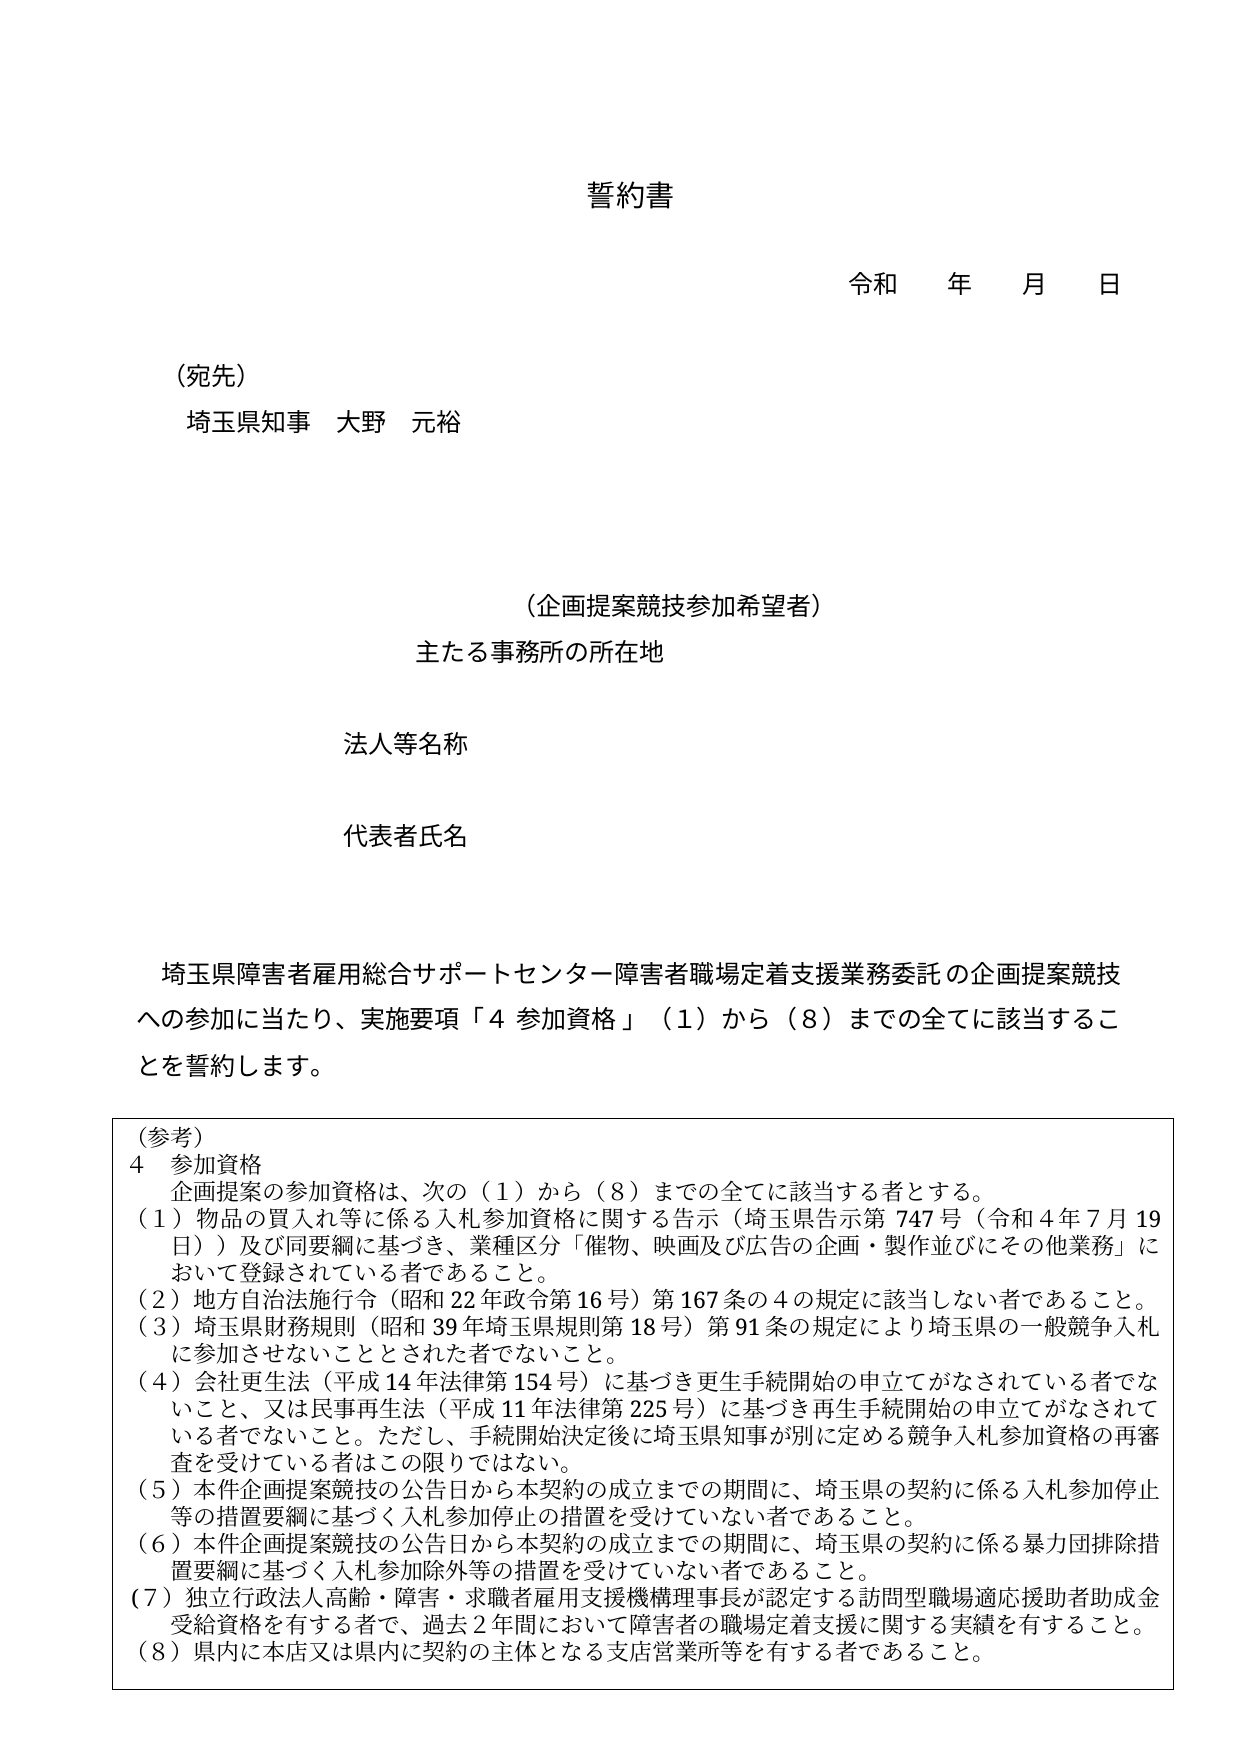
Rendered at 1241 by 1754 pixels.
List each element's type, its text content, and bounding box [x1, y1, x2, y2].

text 法人等名称 [136, 719, 1122, 766]
text 主たる事務所の所在地 [136, 628, 1122, 674]
text 代表者氏名 [136, 811, 1122, 857]
text 埼玉県障害者雇用総合サポートセンター障害者職場定着支援業務委託の企画提案競技への参加に当たり、実施要項「４ 参加資格 」（１）から（８）までの全てに該当することを誓約します。 [136, 949, 1122, 1087]
text 誓約書 [136, 177, 1125, 214]
text 令和 年 月 日 [136, 260, 1122, 306]
text （企画提案競技参加希望者） [136, 582, 1122, 628]
text （宛先） [136, 352, 1122, 398]
text 埼玉県知事 大野 元裕 [136, 398, 1122, 444]
